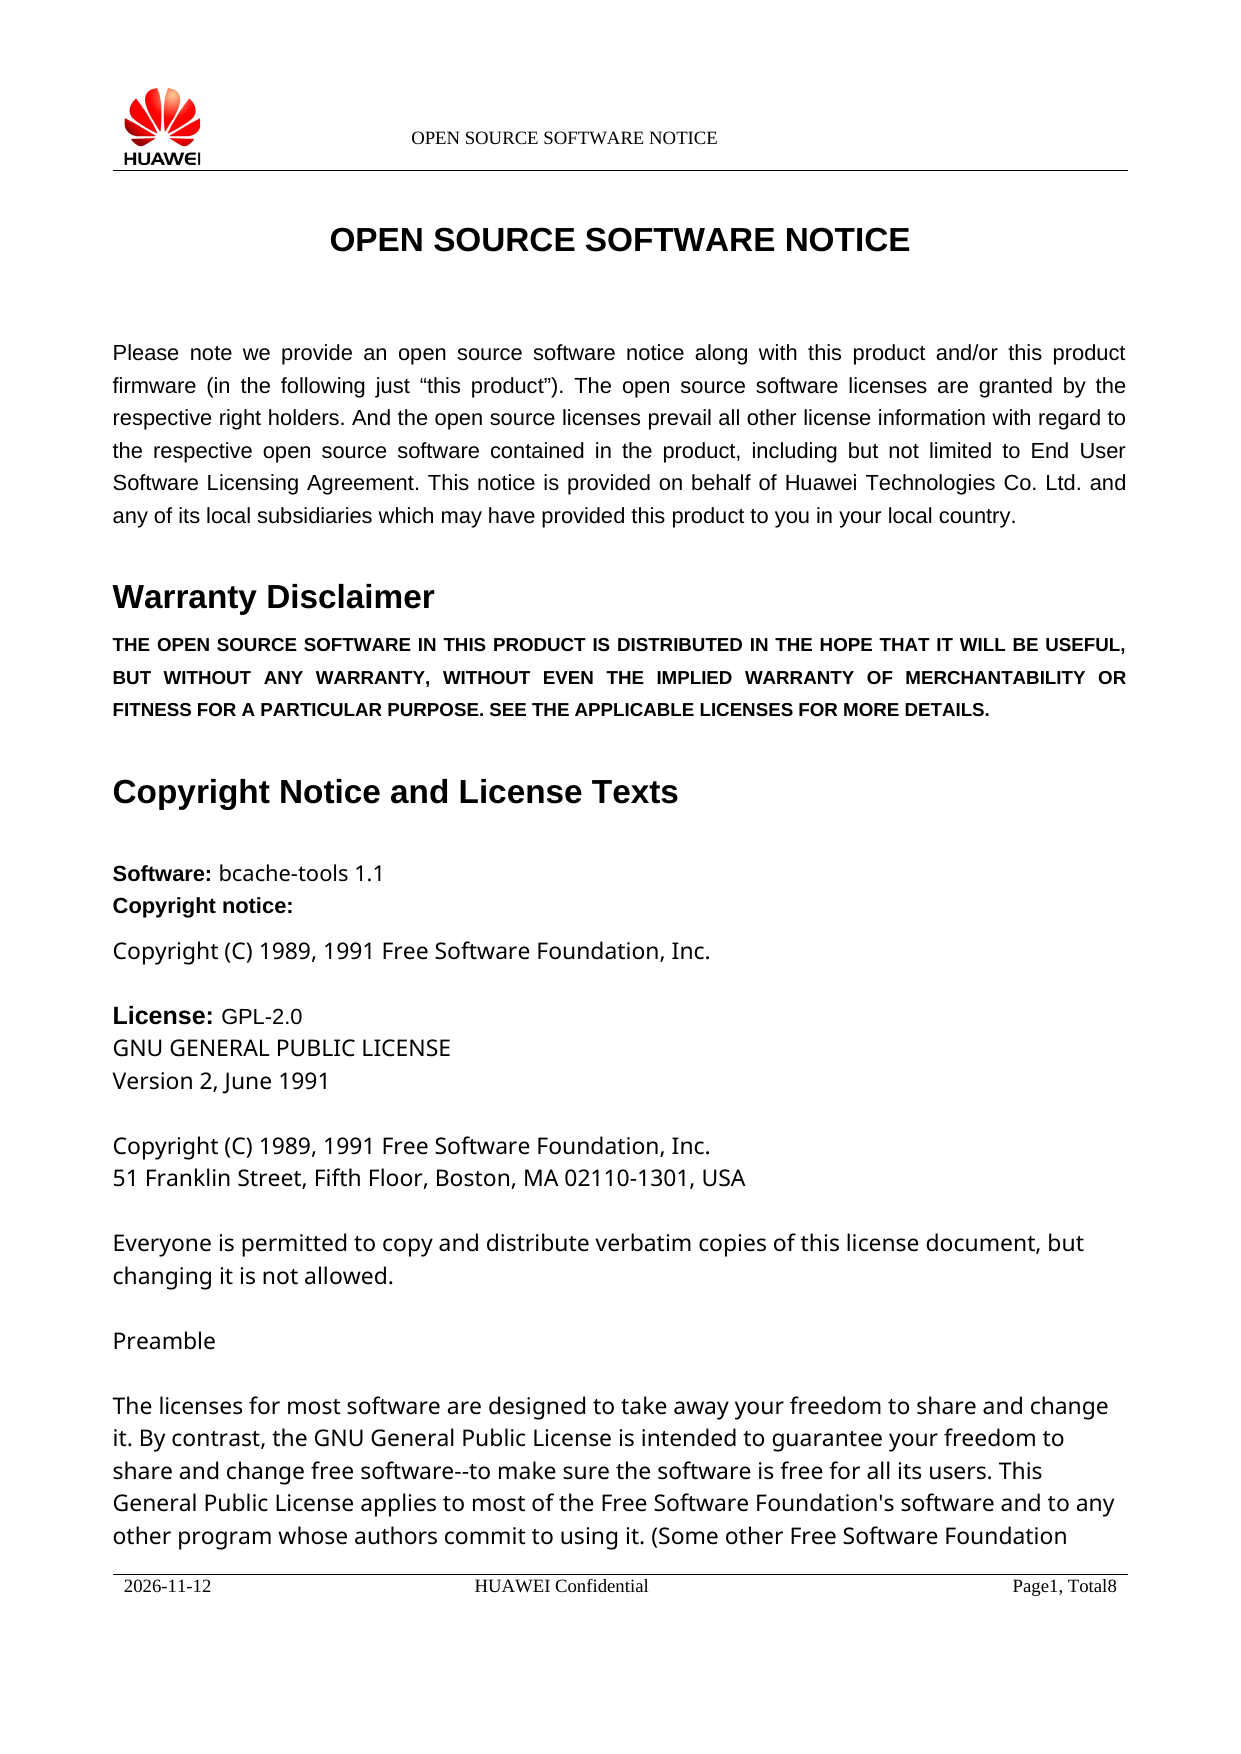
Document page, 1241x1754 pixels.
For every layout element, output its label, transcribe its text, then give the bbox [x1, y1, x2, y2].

title Software: bcache-tools 1.1 [112, 856, 1128, 889]
text Preamble [112, 1324, 1128, 1356]
text Everyone is permitted to copy and distribute verbatim copies of this license document, but changing it is not allowed. [112, 1226, 1128, 1291]
text GNU GENERAL PUBLIC LICENSE [112, 1031, 1128, 1064]
text Copyright Notice and License Texts [112, 759, 1128, 824]
text OPEN SOURCE SOFTWARE NOTICE [112, 206, 1128, 271]
text The open source software in this product is distributed in the hope that it will be useful, but WITHOUT ANY WARRANTY, without even the implied warranty of MERCHANTABILITY or FITNESS FOR A PARTICULAR PURPOSE. See the applicable licenses for more details. [112, 629, 1128, 726]
text 51 Franklin Street, Fifth Floor, Boston, MA 02110-1301, USA [112, 1161, 1128, 1194]
text Copyright (C) 1989, 1991 Free Software Foundation, Inc. [112, 1129, 1128, 1161]
text License: GPL-2.0 [112, 999, 1128, 1031]
text Version 2, June 1991 [112, 1064, 1128, 1096]
picture [124, 88, 201, 165]
text Please note we provide an open source software notice along with this product and/or this product firmware (in the following just “this product”). The open source software licenses are granted by the respective right holders. And the open source licenses prevail all other license information with regard to the respective open source software contained in the product, including but not limited to End User Software Licensing Agreement. This notice is provided on behalf of Huawei Technologies Co. Ltd. and any of its local subsidiaries which may have provided this product to you in your local country. [112, 336, 1128, 531]
text Copyright (C) 1989, 1991 Free Software Foundation, Inc. [112, 934, 1128, 999]
text Warranty Disclaimer [112, 564, 1128, 629]
text Copyright notice: [112, 889, 1128, 921]
